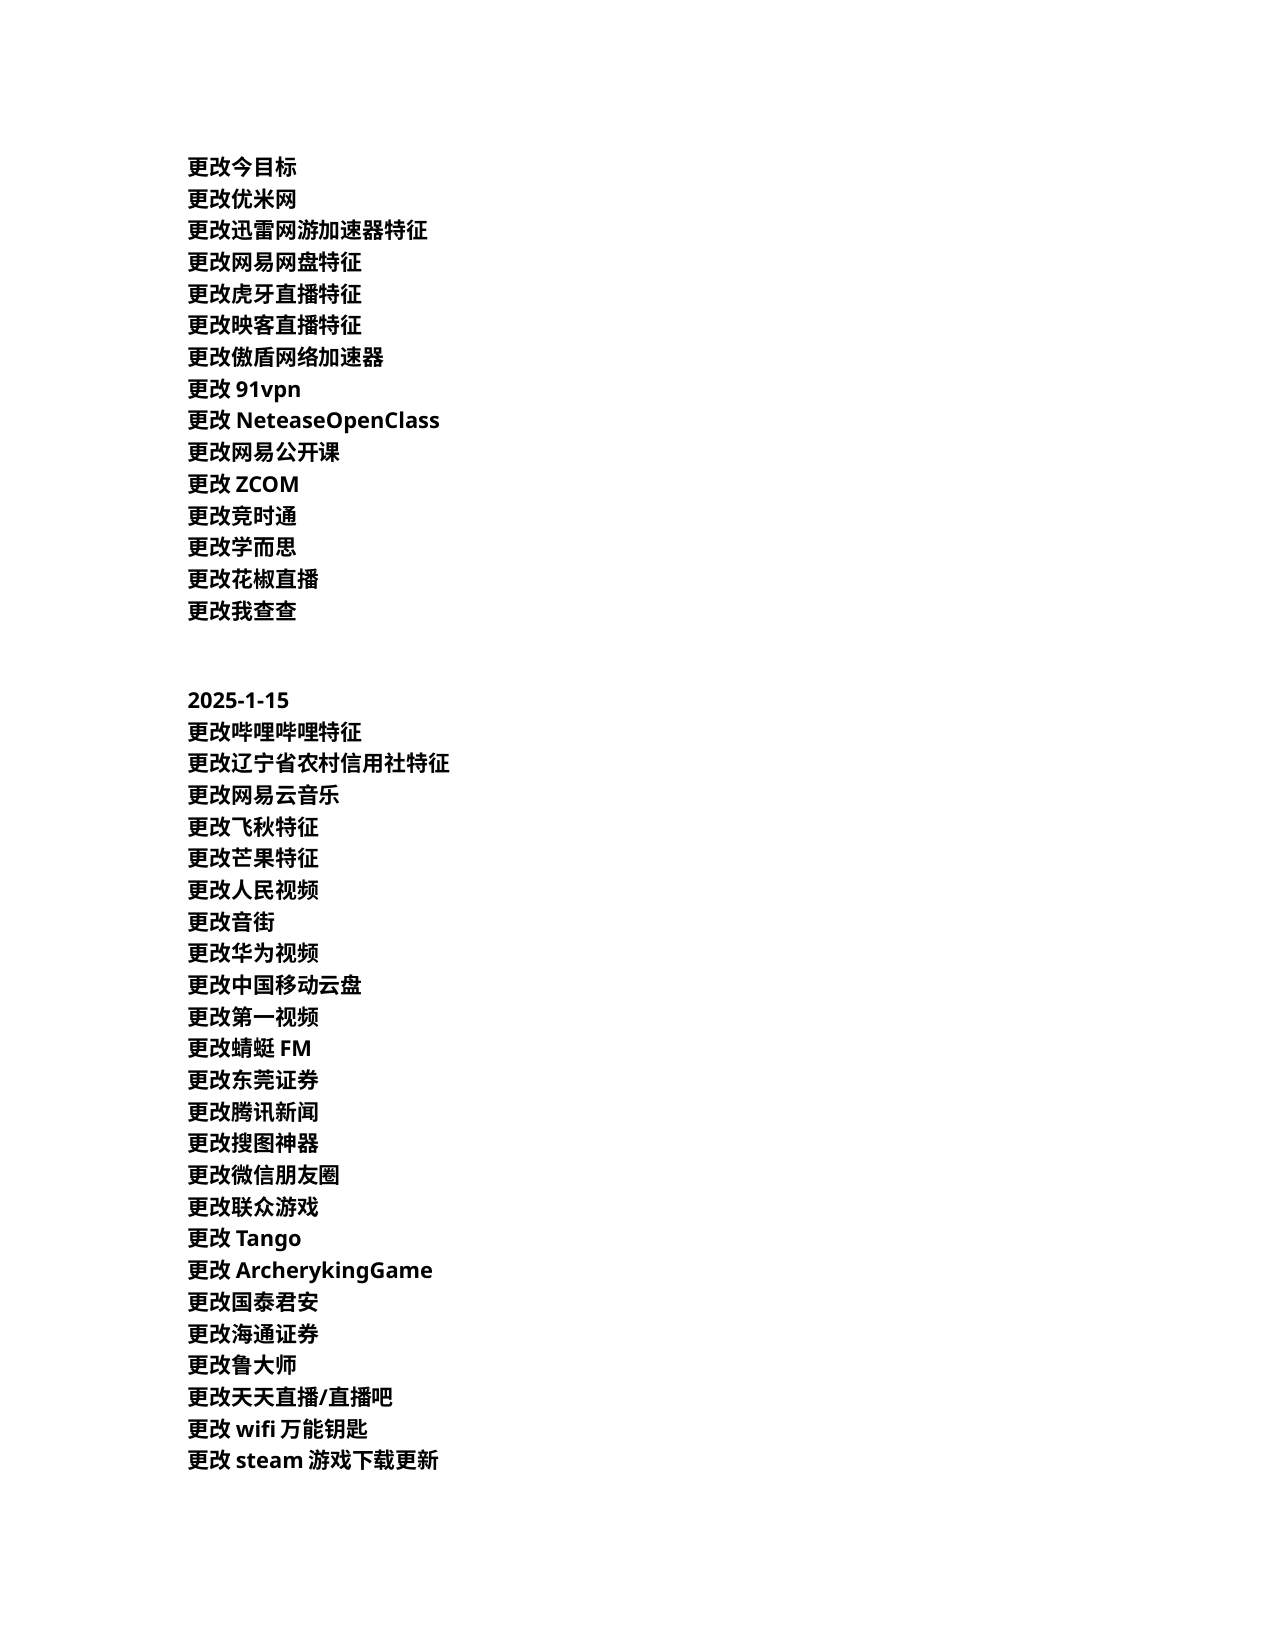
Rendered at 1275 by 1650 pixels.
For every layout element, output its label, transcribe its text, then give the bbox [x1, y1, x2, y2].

text 更改91vpn [187, 372, 1087, 403]
text 更改虎牙直播特征 [187, 277, 1087, 308]
text 更改迅雷网游加速器特征 [187, 213, 1087, 245]
text 更改天天直播/直播吧 [187, 1380, 1087, 1412]
text 更改学而思 [187, 530, 1087, 562]
text 更改我查查 [187, 594, 1087, 625]
text 更改steam游戏下载更新 [187, 1443, 1087, 1475]
text 更改微信朋友圈 [187, 1158, 1087, 1190]
text 更改今目标 [187, 150, 1087, 182]
text 更改腾讯新闻 [187, 1095, 1087, 1126]
text 更改海通证券 [187, 1317, 1087, 1348]
text 更改人民视频 [187, 873, 1087, 905]
text 更改wifi万能钥匙 [187, 1412, 1087, 1443]
text 更改网易云音乐 [187, 778, 1087, 810]
text 更改花椒直播 [187, 562, 1087, 594]
text 更改第一视频 [187, 1000, 1087, 1031]
text 更改音街 [187, 905, 1087, 936]
text 更改联众游戏 [187, 1190, 1087, 1221]
text 更改网易公开课 [187, 435, 1087, 467]
text 更改竞时通 [187, 499, 1087, 530]
text 更改搜图神器 [187, 1126, 1087, 1158]
text 更改鲁大师 [187, 1348, 1087, 1380]
text 更改优米网 [187, 182, 1087, 213]
text 更改东莞证券 [187, 1063, 1087, 1095]
text 更改NeteaseOpenClass [187, 403, 1087, 435]
text 更改中国移动云盘 [187, 968, 1087, 1000]
text 2025-1-15 [187, 685, 1087, 715]
text 更改辽宁省农村信用社特征 [187, 746, 1087, 778]
text 更改ArcherykingGame [187, 1253, 1087, 1285]
text 更改国泰君安 [187, 1285, 1087, 1317]
text 更改蜻蜓FM [187, 1031, 1087, 1063]
text 更改飞秋特征 [187, 810, 1087, 841]
text 更改傲盾网络加速器 [187, 340, 1087, 372]
text 更改ZCOM [187, 467, 1087, 499]
text 更改Tango [187, 1221, 1087, 1253]
text 更改芒果特征 [187, 841, 1087, 873]
text 更改华为视频 [187, 936, 1087, 968]
text 更改哔哩哔哩特征 [187, 715, 1087, 746]
text 更改映客直播特征 [187, 308, 1087, 340]
text 更改网易网盘特征 [187, 245, 1087, 277]
